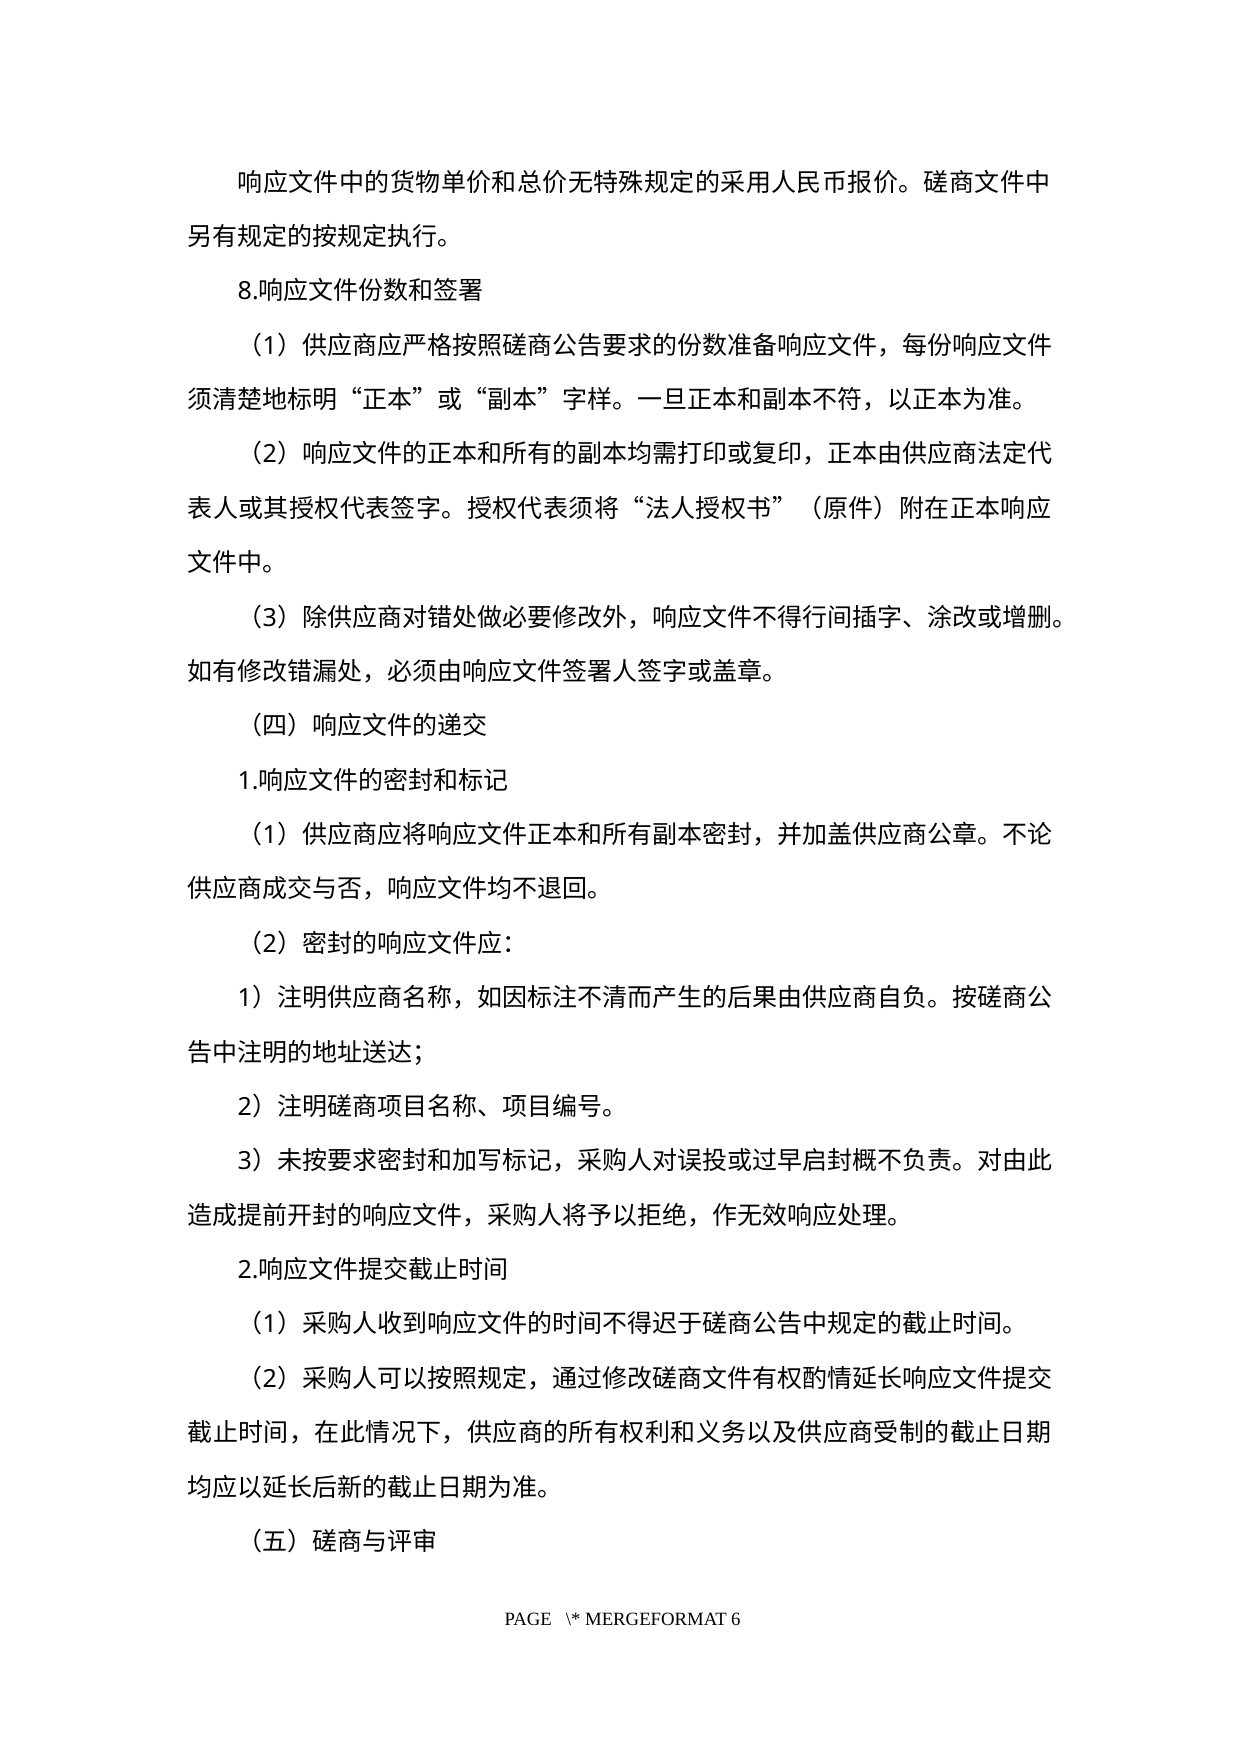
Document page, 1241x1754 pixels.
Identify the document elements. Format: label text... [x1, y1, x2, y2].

text （3）除供应商对错处做必要修改外，响应文件不得行间插字、涂改或增删。如有修改错漏处，必须由响应文件签署人签字或盖章。 [187, 597, 1053, 688]
text （2）密封的响应文件应： [187, 923, 1053, 959]
text 3）未按要求密封和加写标记，采购人对误投或过早启封概不负责。对由此造成提前开封的响应文件，采购人将予以拒绝，作无效响应处理。 [187, 1141, 1053, 1231]
text （1）供应商应将响应文件正本和所有副本密封，并加盖供应商公章。不论供应商成交与否，响应文件均不退回。 [187, 814, 1053, 905]
text 8.响应文件份数和签署 [187, 271, 1053, 307]
text 1.响应文件的密封和标记 [187, 760, 1053, 796]
text 2.响应文件提交截止时间 [187, 1249, 1053, 1286]
text （2）响应文件的正本和所有的副本均需打印或复印，正本由供应商法定代表人或其授权代表签字。授权代表须将“法人授权书”（原件）附在正本响应文件中。 [187, 434, 1053, 579]
text 1）注明供应商名称，如因标注不清而产生的后果由供应商自负。按磋商公告中注明的地址送达； [187, 978, 1053, 1068]
text （1）供应商应严格按照磋商公告要求的份数准备响应文件，每份响应文件须清楚地标明“正本”或“副本”字样。一旦正本和副本不符，以正本为准。 [187, 325, 1053, 416]
text （五）磋商与评审 [187, 1521, 1053, 1558]
text 响应文件中的货物单价和总价无特殊规定的采用人民币报价。磋商文件中另有规定的按规定执行。 [187, 162, 1053, 253]
text （四）响应文件的递交 [187, 706, 1053, 742]
text 2）注明磋商项目名称、项目编号。 [187, 1086, 1053, 1123]
text （1）采购人收到响应文件的时间不得迟于磋商公告中规定的截止时间。 [187, 1304, 1053, 1340]
text （2）采购人可以按照规定，通过修改磋商文件有权酌情延长响应文件提交截止时间，在此情况下，供应商的所有权利和义务以及供应商受制的截止日期均应以延长后新的截止日期为准。 [187, 1358, 1053, 1503]
